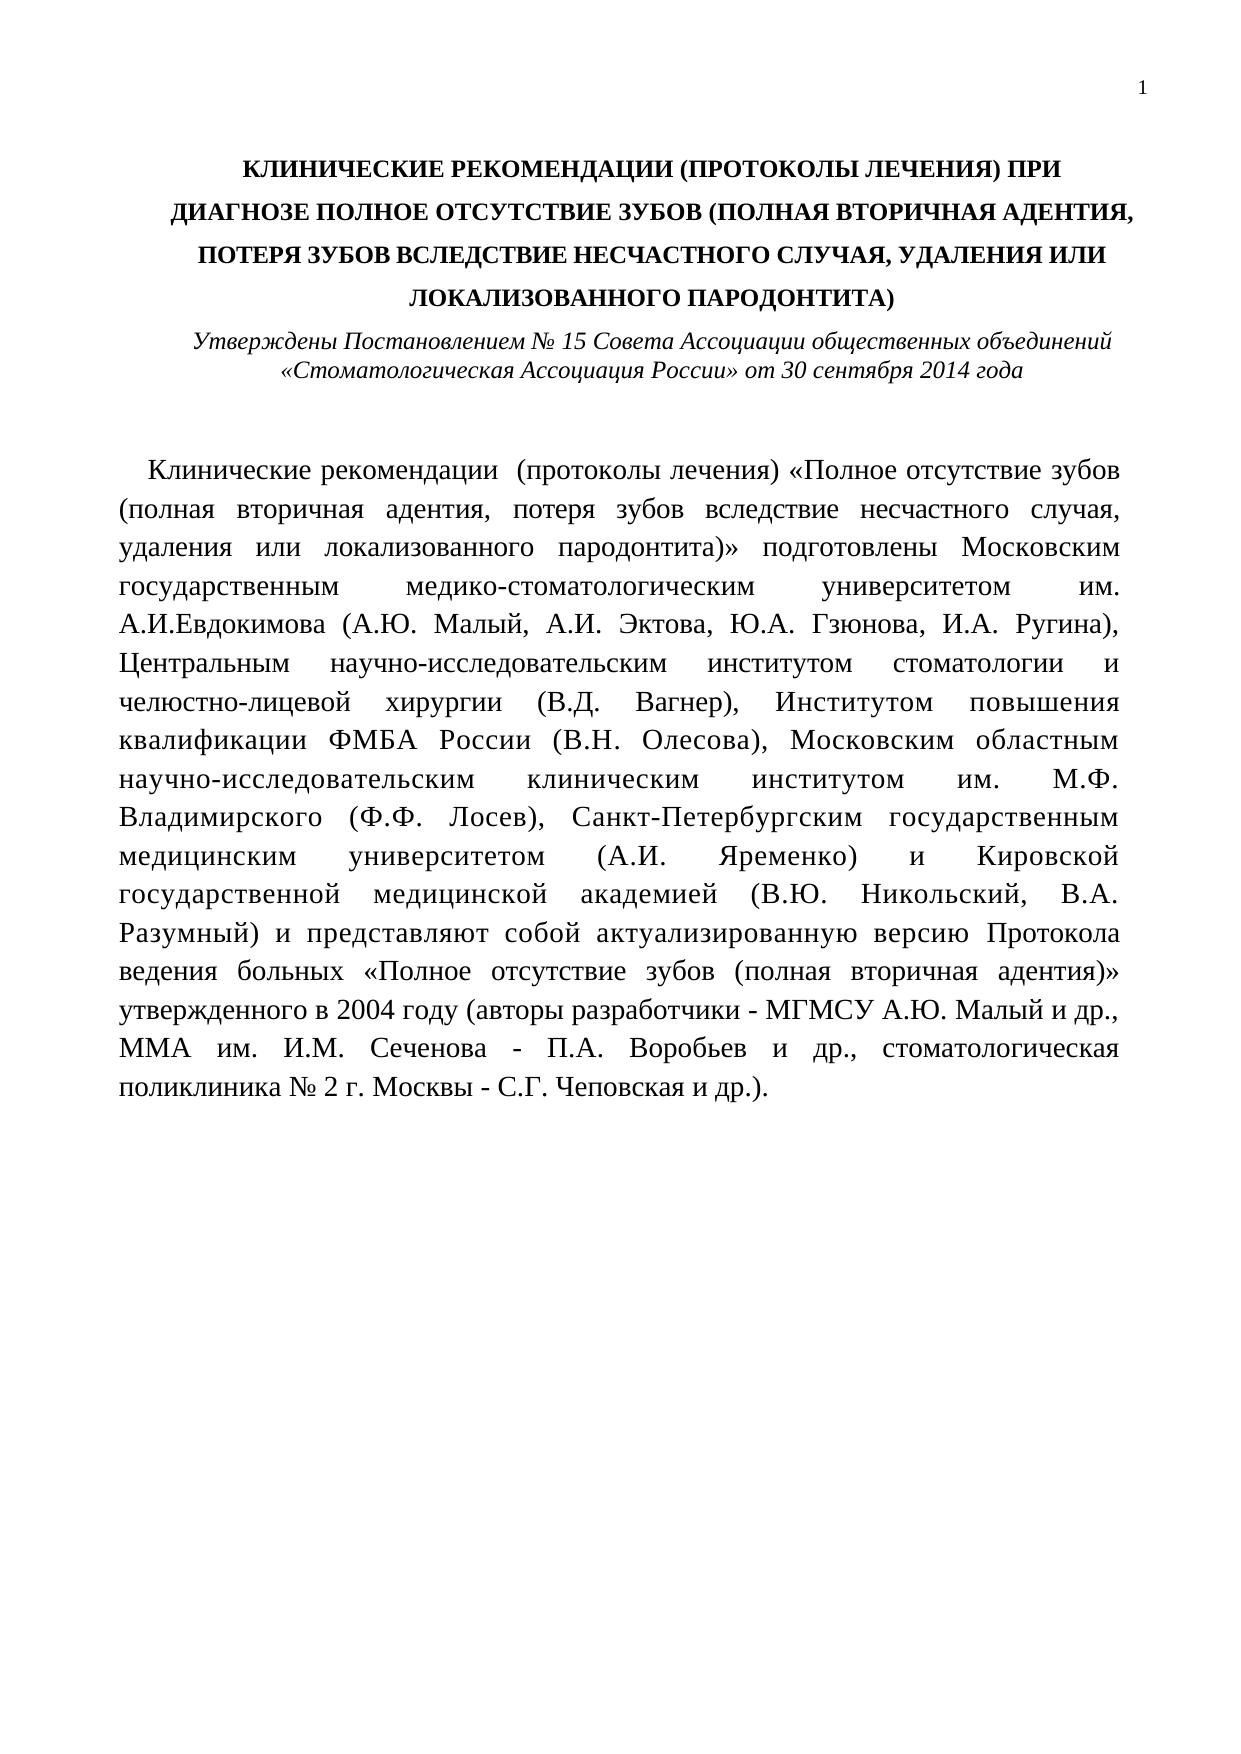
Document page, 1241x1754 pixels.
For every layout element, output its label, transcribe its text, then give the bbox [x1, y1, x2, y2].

text ДИАГНОЗЕ ПОЛНОЕ ОТСУТСТВИЕ ЗУБОВ (ПОЛНАЯ ВТОРИЧНАЯ АДЕНТИЯ, ПОТЕРЯ ЗУБОВ ВСЛЕДСТВИЕ НЕСЧАСТНОГО СЛУЧАЯ, УДАЛЕНИЯ ИЛИ ЛОКАЛИЗОВАННОГО ПАРОДОНТИТА) [156, 197, 1148, 312]
text КЛИНИЧЕСКИЕ РЕКОМЕНДАЦИИ (ПРОТОКОЛЫ ЛЕЧЕНИЯ) ПРИ [156, 154, 1148, 183]
text Утверждены Постановлением № 15 Совета Ассоциации общественных объединений «Стоматологическая Ассоциация России» от 30 сентября 2014 года [156, 326, 1148, 384]
text Клинические рекомендации (протоколы лечения) «Полное отсутствие зубов (полная вторичная адентия, потеря зубов вследствие несчастного случая, удаления или локализованного пародонтита)» подготовлены Московским государственным медико-стоматологическим университетом им. А.И.Евдокимова (А.Ю. Малый, А.И. Эктова, Ю.А. Гзюнова, И.А. Ругина), Центральным научно-исследовательским институтом стоматологии и челюстно-лицевой хирургии (В.Д. Вагнер), Институтом повышения квалификации ФМБА России (В.Н. Олесова), Московским областным научно-исследовательским клиническим институтом им. М.Ф. Владимирского (Ф.Ф. Лосев), Санкт-Петербургским государственным медицинским университетом (А.И. Яременко) и Кировской государственной медицинской академией (В.Ю. Никольский, В.А. Разумный) и представляют собой актуализированную версию Протокола ведения больных «Полное отсутствие зубов (полная вторичная адентия)» утвержденного в 2004 году (авторы разработчики - МГМСУ А.Ю. Малый и др., ММА им. И.М. Сеченова - П.А. Воробьев и др., стоматологическая поликлиника № . Москвы - С.Г. Чеповская и др.). [118, 452, 1120, 1103]
